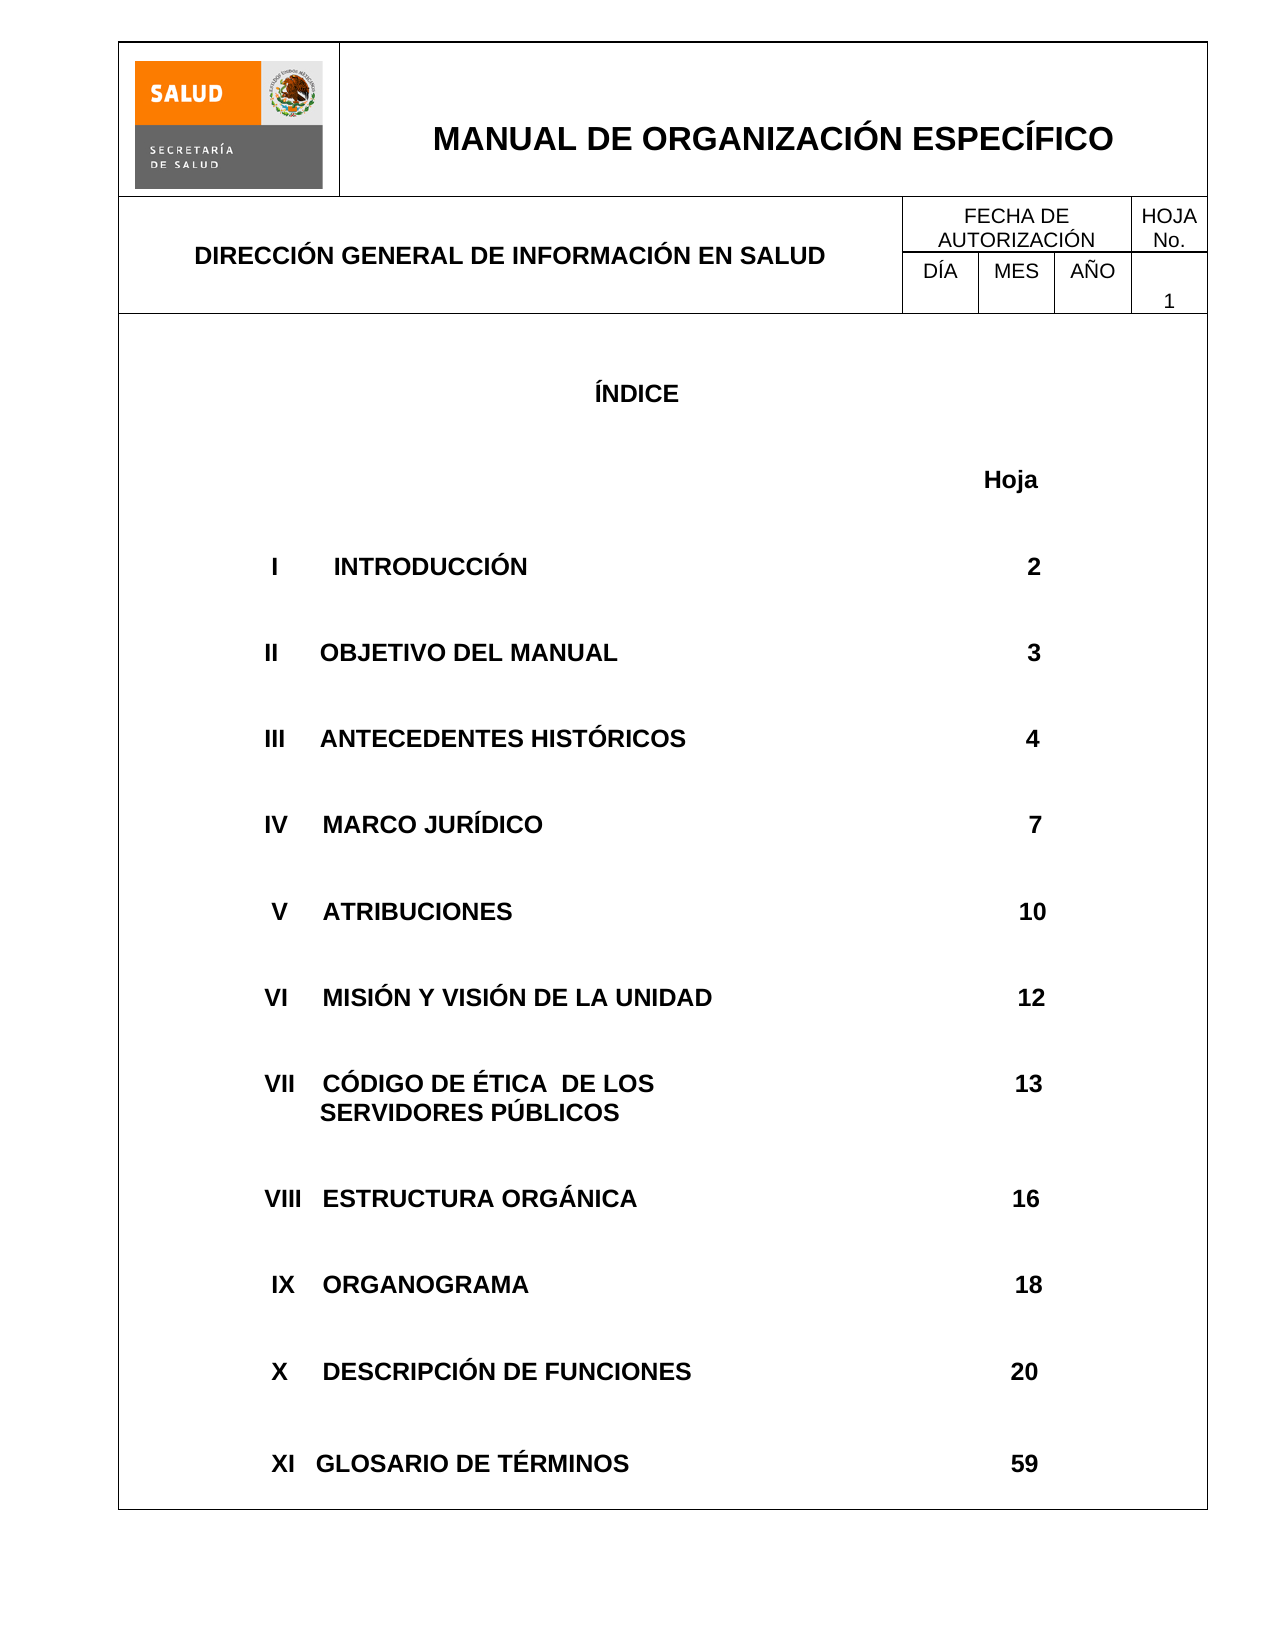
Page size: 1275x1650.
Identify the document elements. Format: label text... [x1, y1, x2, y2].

table_cell 1 [1132, 253, 1207, 313]
table_header [119, 43, 339, 196]
table_cell MES [979, 253, 1054, 313]
table_cell ÍNDICE Hoja I INTRODUCCIÓN 2 II OBJETIVO DEL MANUAL 3 III ANTECEDENTES HISTÓRICOS 4 IV MARCO JURÍDICO 7 V ATRIBUCIONES 10 VI MISIÓN Y VISIÓN DE LA UNIDAD 12 VII CÓDIGO DE ÉTICA DE LOS 13 SERVIDORES PÚBLICOS VIII ESTRUCTURA ORGÁNICA 16 IX ORGANOGRAMA 18 X DESCRIPCIÓN DE FUNCIONES 20 XI GLOSARIO DE TÉRMINOS 59 [119, 314, 1207, 1509]
table_header MANUAL DE ORGANIZACIÓN ESPECÍFICO [340, 43, 1207, 196]
table_cell HOJA No. [1132, 197, 1207, 251]
table_cell DÍA [903, 253, 978, 313]
table_cell AÑO [1055, 253, 1131, 313]
table_cell FECHA DE AUTORIZACIÓN [903, 197, 1131, 251]
picture [135, 61, 323, 189]
table_cell DIRECCIÓN GENERAL DE INFORMACIÓN EN SALUD [119, 197, 902, 313]
